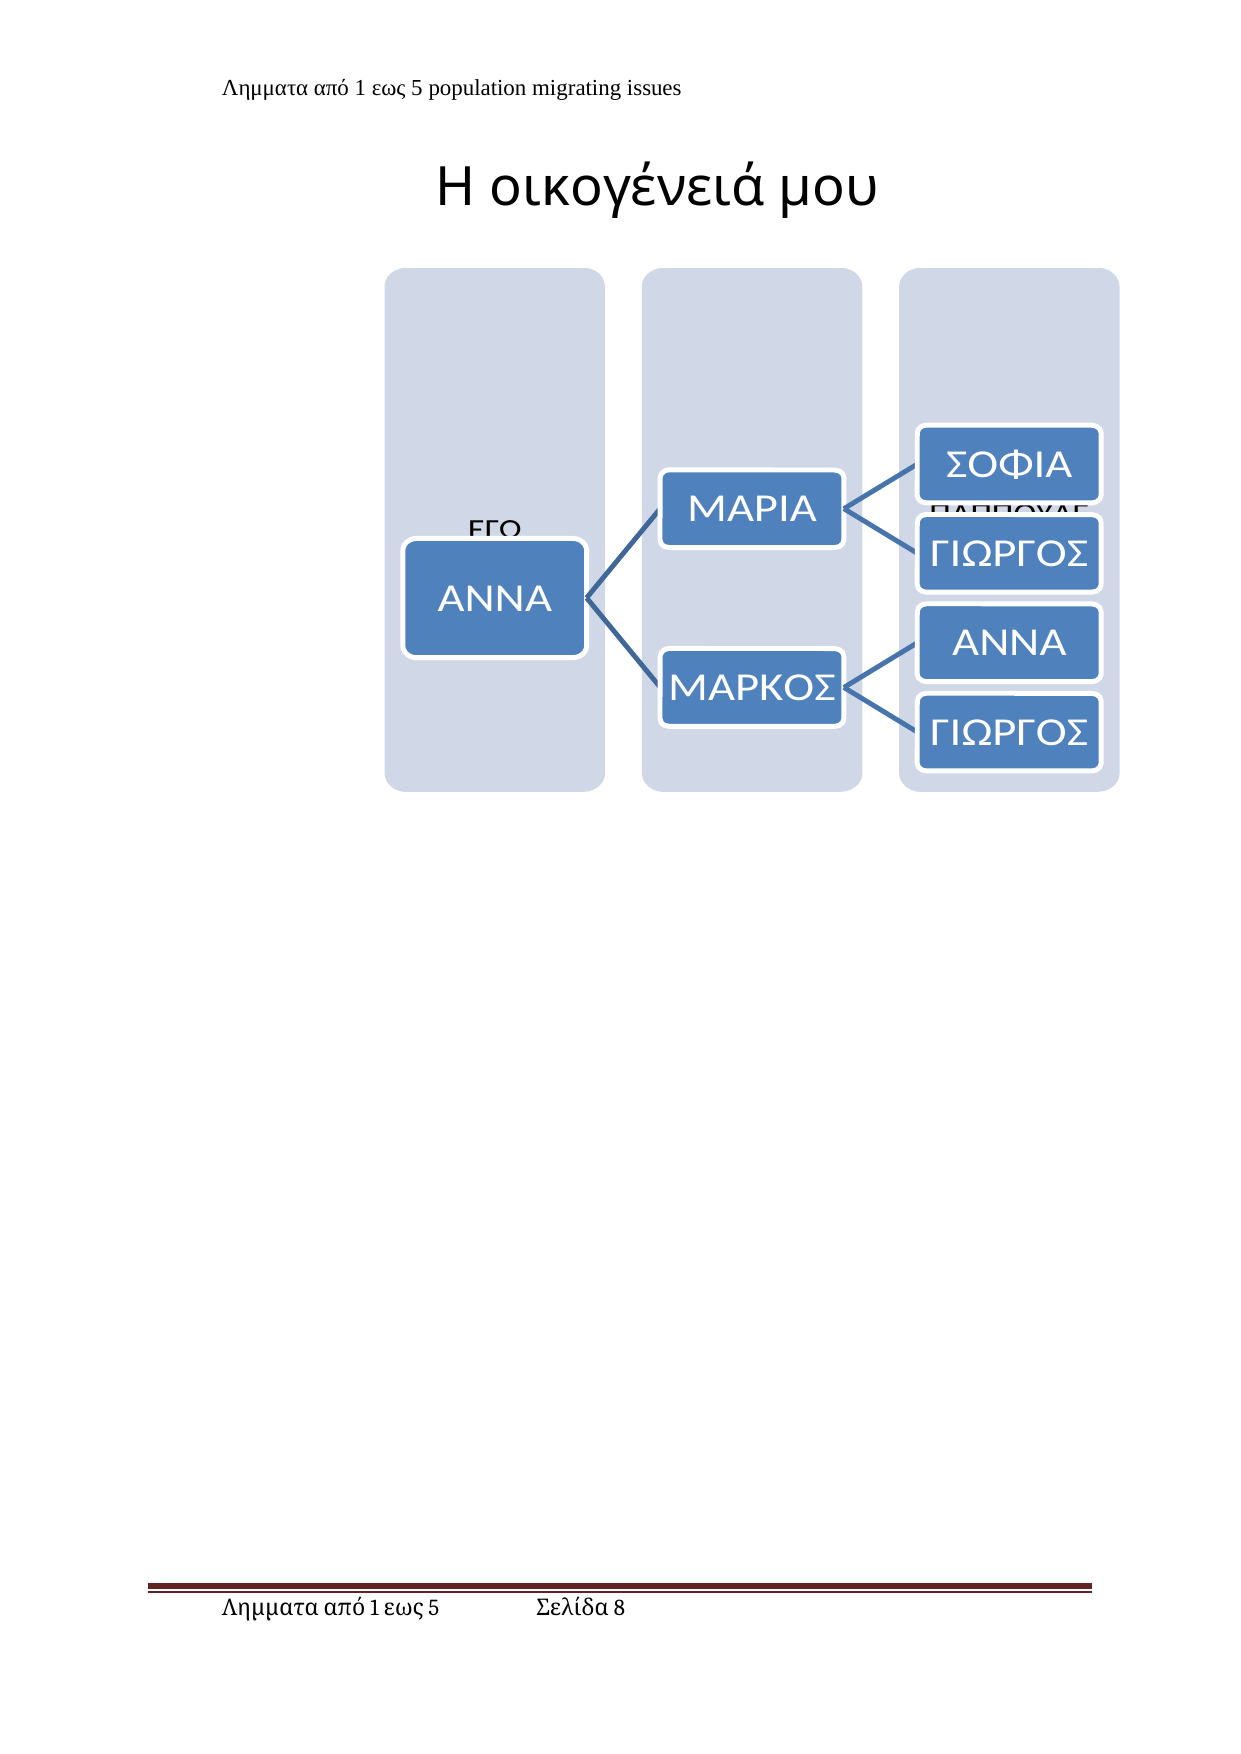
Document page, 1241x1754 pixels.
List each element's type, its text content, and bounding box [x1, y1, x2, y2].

text Η οικογένειά μου [148, 148, 1092, 221]
